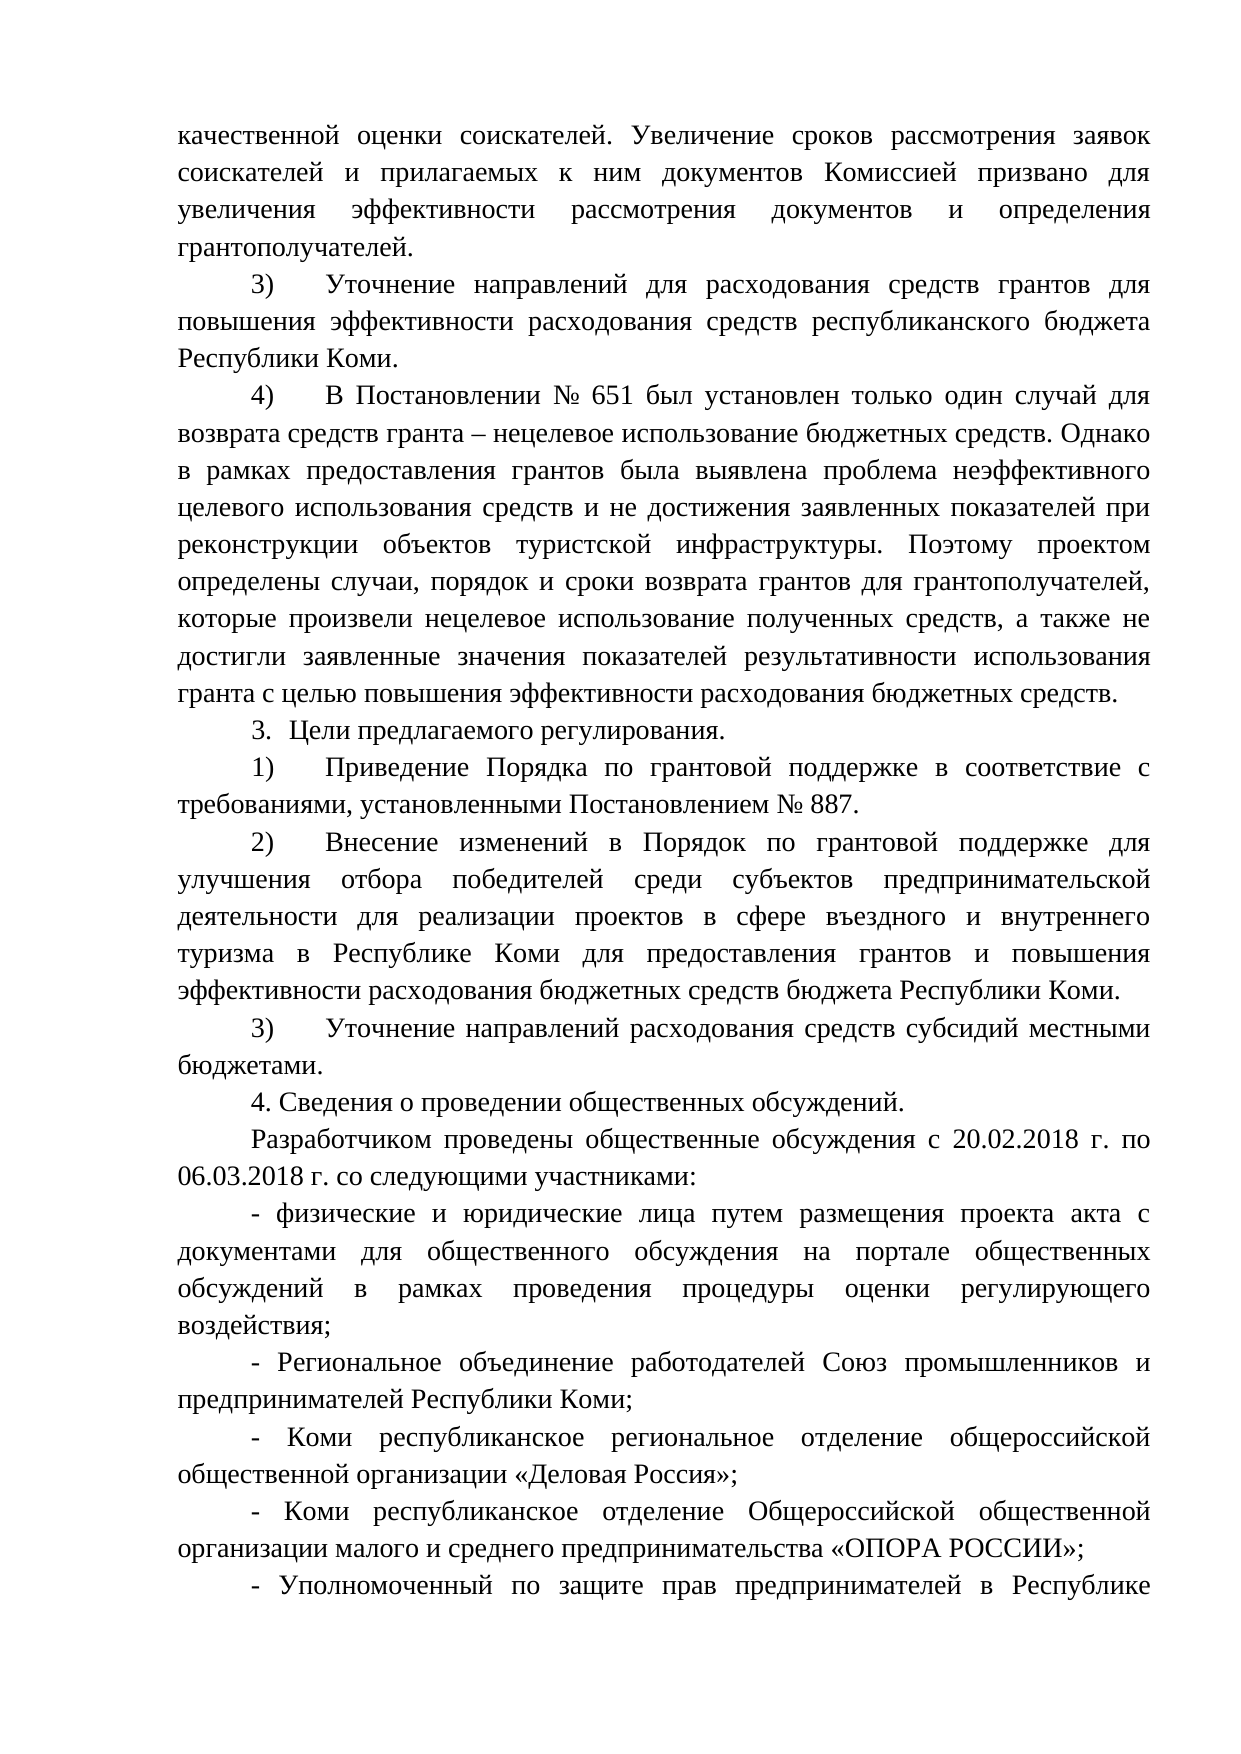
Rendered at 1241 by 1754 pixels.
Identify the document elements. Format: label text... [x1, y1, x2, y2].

list Цели предлагаемого регулирования. [251, 713, 1152, 746]
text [177, 1568, 1152, 1601]
text - Региональное объединение работодателей Союз промышленников и предпринимателей Республики Коми; [177, 1345, 1152, 1415]
text Разработчиком проведены общественные обсуждения с 20.02.2018 г. по 06.03.2018 г. со следующими участниками: [177, 1122, 1152, 1192]
list Уточнение направлений для расходования средств грантов для повышения эффективности расходования средств республиканского бюджета Республики Коми. [177, 267, 1152, 374]
text - Коми республиканское региональное отделение общероссийской общественной организации «Деловая Россия»; [177, 1420, 1152, 1489]
text - Коми республиканское отделение Общероссийской общественной организации малого и среднего предпринимательства «ОПОРА РОССИИ»; [177, 1494, 1152, 1564]
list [177, 118, 1152, 262]
text - физические и юридические лица путем размещения проекта акта с документами для общественного обсуждения на портале общественных обсуждений в рамках проведения процедуры оценки регулирующего воздействия; [177, 1197, 1152, 1341]
text 4. Сведения о проведении общественных обсуждений. [177, 1085, 1152, 1117]
list Внесение изменений в Порядок по грантовой поддержке для улучшения отбора победителей среди субъектов предпринимательской деятельности для реализации проектов в сфере въездного и внутреннего туризма в Республике Коми для предоставления грантов и повышения эффективности расходования бюджетных средств бюджета Республики Коми. [177, 825, 1152, 1006]
list Приведение Порядка по грантовой поддержке в соответствие с требованиями, установленными Постановлением № 887. [177, 750, 1152, 820]
list Уточнение направлений расходования средств субсидий местными бюджетами. [177, 1011, 1152, 1080]
list В Постановлении № 651 был установлен только один случай для возврата средств гранта – нецелевое использование бюджетных средств. Однако в рамках предоставления грантов была выявлена проблема неэффективного целевого использования средств и не достижения заявленных показателей при реконструкции объектов туристской инфраструктуры. Поэтому проектом определены случаи, порядок и сроки возврата грантов для грантополучателей, которые произвели нецелевое использование полученных средств, а также не достигли заявленные значения показателей результативности использования гранта с целью повышения эффективности расходования бюджетных средств. [177, 378, 1152, 708]
